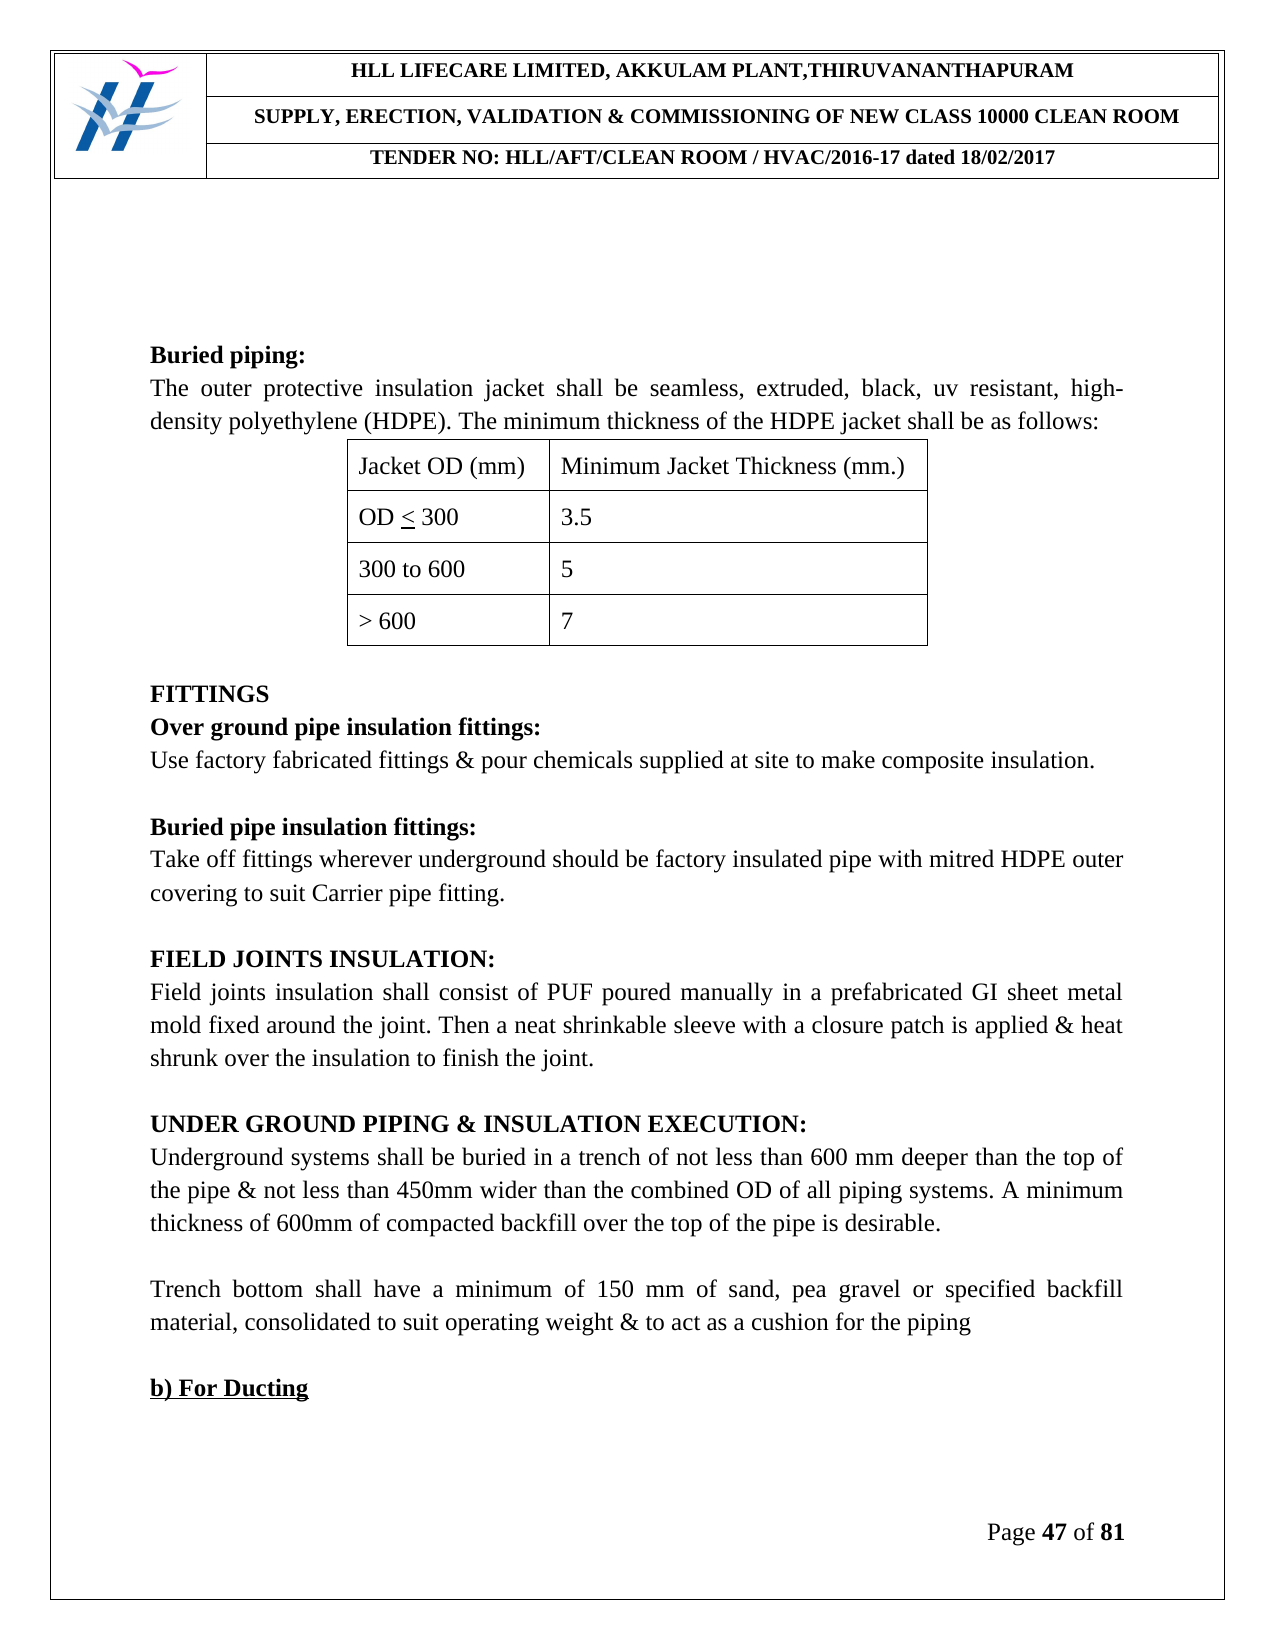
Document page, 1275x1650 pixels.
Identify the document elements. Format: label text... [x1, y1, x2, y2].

text Take off fittings wherever underground should be factory insulated pipe with mitred HDPE outer covering to suit Carrier pipe fitting. [150, 844, 1125, 906]
table_cell > 600 [348, 595, 549, 645]
text Use factory fabricated fittings & pour chemicals supplied at site to make composite insulation. [150, 746, 1125, 774]
table_cell 7 [550, 595, 927, 645]
table_cell 3.5 [550, 491, 927, 542]
text The outer protective insulation jacket shall be seamless, extruded, black, uv resistant, high-density polyethylene (HDPE). The minimum thickness of the HDPE jacket shall be as follows: [150, 373, 1125, 434]
picture [69, 54, 191, 154]
table_cell OD < 300 [348, 491, 549, 542]
table_header Jacket OD (mm) [348, 440, 549, 490]
text Trench bottom shall have a minimum of 150 mm of sand, pea gravel or specified backfill material, consolidated to suit operating weight & to act as a cushion for the piping [150, 1274, 1125, 1336]
text FIELD JOINTS INSULATION: [150, 944, 1125, 972]
table_cell 5 [550, 543, 927, 594]
text Buried piping: [150, 340, 1125, 368]
text Over ground pipe insulation fittings: [150, 712, 1125, 741]
table_cell 300 to 600 [348, 543, 549, 594]
text b) For Ducting [150, 1373, 1125, 1402]
text FITTINGS [150, 679, 1125, 708]
text Buried pipe insulation fittings: [150, 812, 1125, 840]
text UNDER GROUND PIPING & INSULATION EXECUTION: [150, 1109, 1125, 1137]
table_header Minimum Jacket Thickness (mm.) [550, 440, 927, 490]
text Field joints insulation shall consist of PUF poured manually in a prefabricated GI sheet metal mold fixed around the joint. Then a neat shrinkable sleeve with a closure patch is applied & heat shrunk over the insulation to finish the joint. [150, 977, 1125, 1071]
text Underground systems shall be buried in a trench of not less than 600 mm deeper than the top of the pipe & not less than 450mm wider than the combined OD of all piping systems. A minimum thickness of 600mm of compacted backfill over the top of the pipe is desirable. [150, 1142, 1125, 1237]
